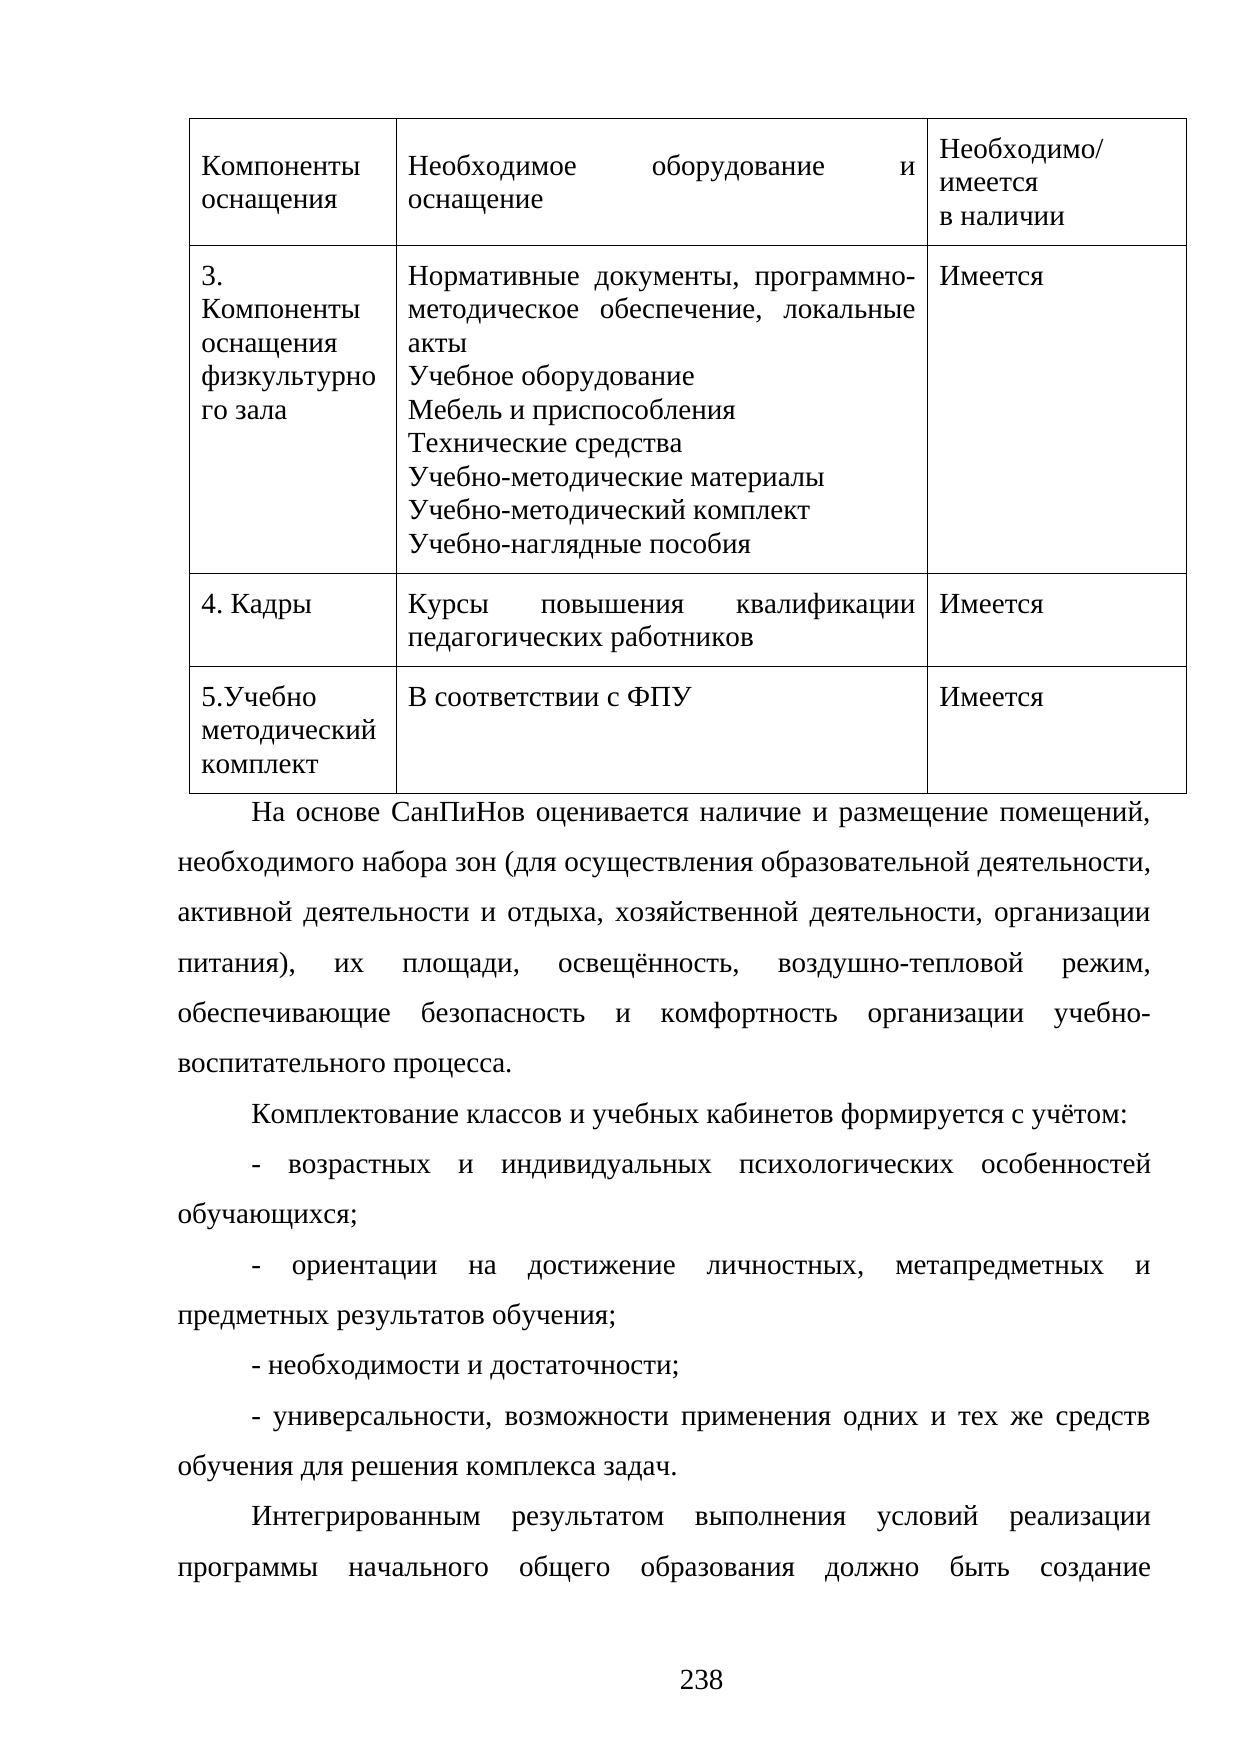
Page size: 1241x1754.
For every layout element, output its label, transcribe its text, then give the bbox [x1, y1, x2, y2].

text - универсальности, возможности применения одних и тех же средств обучения для решения комплекса задач. [177, 1398, 1152, 1482]
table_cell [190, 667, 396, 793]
text Комплектование классов и учебных кабинетов формируется с учётом: [177, 1096, 1152, 1129]
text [177, 1498, 1152, 1582]
text - возрастных и индивидуальных психологических особенностей обучающихся; [177, 1146, 1152, 1230]
text На основе СанПиНов оценивается наличие и размещение помещений, необходимого набора зон (для осуществления образовательной деятельности, активной деятельности и отдыха, хозяйственной деятельности, организации питания), их площади, освещённость, воздушно-тепловой режим, обеспечивающие безопасность и комфортность организации учебно-воспитательного процесса. [177, 794, 1152, 1079]
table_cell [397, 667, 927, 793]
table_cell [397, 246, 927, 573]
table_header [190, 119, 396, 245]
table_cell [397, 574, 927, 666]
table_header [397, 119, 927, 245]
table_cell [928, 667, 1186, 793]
text - ориентации на достижение личностных, метапредметных и предметных результатов обучения; [177, 1247, 1152, 1331]
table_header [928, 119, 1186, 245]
text - необходимости и достаточности; [177, 1347, 1152, 1381]
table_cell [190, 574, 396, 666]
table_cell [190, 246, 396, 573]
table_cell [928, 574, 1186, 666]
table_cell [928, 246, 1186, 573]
